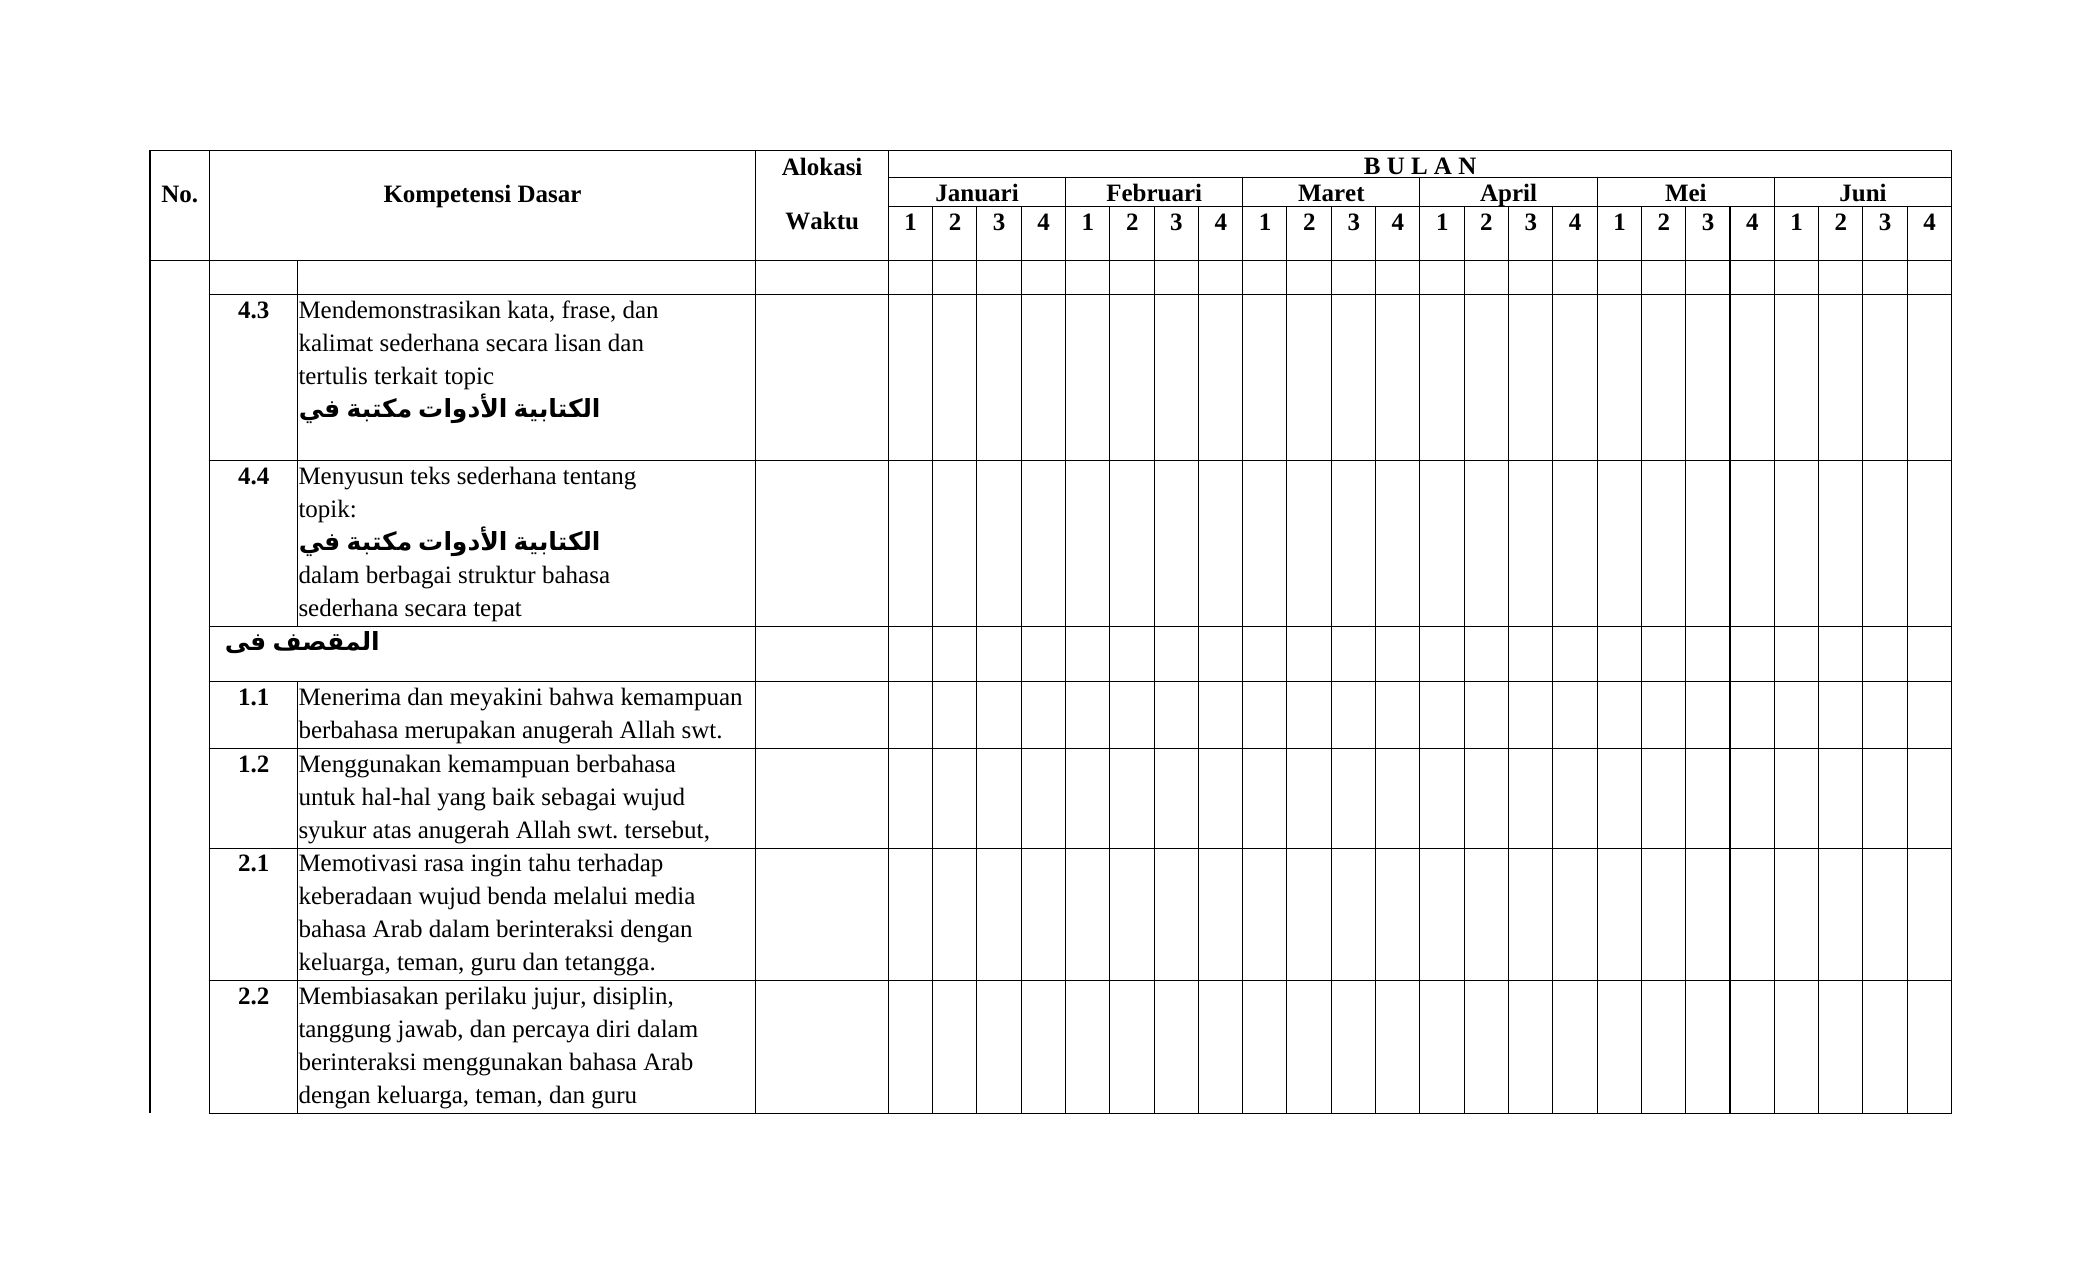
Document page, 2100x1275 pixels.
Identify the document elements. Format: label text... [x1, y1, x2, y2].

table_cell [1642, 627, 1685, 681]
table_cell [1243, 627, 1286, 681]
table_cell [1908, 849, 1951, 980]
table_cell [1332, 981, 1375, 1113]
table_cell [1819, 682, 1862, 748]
table_cell 2 [1642, 207, 1685, 260]
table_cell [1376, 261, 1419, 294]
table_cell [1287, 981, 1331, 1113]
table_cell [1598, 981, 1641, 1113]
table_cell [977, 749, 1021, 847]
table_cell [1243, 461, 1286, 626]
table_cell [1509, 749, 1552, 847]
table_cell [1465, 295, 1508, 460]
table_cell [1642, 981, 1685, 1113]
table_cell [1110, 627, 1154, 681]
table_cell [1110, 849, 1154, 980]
table_header Alokasi Waktu [756, 151, 888, 260]
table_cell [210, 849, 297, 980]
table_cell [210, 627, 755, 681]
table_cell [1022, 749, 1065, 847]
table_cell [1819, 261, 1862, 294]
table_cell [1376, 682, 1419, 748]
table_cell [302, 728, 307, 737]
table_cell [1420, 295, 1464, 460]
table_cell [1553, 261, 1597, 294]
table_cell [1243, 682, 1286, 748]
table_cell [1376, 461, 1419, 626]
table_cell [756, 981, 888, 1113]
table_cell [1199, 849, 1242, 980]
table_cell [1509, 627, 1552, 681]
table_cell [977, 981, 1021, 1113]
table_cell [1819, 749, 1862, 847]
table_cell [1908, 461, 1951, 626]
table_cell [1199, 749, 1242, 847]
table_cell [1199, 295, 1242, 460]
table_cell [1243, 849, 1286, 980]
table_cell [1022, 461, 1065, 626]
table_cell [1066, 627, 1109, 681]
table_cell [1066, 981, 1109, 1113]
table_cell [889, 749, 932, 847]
table_cell 1 [1243, 207, 1286, 260]
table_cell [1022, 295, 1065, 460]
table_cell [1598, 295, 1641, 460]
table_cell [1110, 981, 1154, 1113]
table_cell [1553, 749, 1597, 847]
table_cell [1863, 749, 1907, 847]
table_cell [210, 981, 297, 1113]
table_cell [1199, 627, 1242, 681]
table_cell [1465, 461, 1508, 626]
table_cell 3 [1686, 207, 1729, 260]
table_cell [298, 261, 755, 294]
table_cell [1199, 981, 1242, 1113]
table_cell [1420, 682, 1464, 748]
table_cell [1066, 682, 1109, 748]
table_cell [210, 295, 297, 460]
table_cell Maret [1243, 178, 1419, 206]
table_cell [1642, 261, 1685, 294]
table_cell 1 [889, 207, 932, 260]
table_header No. [151, 151, 209, 260]
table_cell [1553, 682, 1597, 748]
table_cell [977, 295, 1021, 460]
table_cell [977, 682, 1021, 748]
table_cell April [1420, 178, 1597, 206]
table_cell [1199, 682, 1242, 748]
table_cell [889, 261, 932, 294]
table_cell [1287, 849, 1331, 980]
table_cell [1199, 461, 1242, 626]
table_cell 2 [1819, 207, 1862, 260]
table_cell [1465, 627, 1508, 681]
table_cell 2 [1465, 207, 1508, 260]
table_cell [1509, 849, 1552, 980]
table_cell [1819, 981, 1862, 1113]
table_cell 3 [1863, 207, 1907, 260]
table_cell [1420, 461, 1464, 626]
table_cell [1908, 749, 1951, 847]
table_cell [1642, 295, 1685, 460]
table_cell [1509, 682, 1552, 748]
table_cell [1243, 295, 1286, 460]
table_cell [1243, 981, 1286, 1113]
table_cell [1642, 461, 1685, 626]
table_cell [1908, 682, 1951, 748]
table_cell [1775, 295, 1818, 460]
table_cell 4 [1731, 207, 1774, 260]
table_cell 4 [1376, 207, 1419, 260]
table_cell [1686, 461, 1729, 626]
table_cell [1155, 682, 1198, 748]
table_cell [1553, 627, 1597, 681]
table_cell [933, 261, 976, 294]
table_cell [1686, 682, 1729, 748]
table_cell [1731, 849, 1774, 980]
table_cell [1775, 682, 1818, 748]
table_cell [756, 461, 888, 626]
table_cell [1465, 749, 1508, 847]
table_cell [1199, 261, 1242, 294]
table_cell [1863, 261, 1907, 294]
table_cell 4 [1199, 207, 1242, 260]
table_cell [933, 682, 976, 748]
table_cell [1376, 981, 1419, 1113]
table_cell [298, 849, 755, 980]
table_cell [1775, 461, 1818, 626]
table_cell Januari [889, 178, 1065, 206]
table_cell Februari [1066, 178, 1242, 206]
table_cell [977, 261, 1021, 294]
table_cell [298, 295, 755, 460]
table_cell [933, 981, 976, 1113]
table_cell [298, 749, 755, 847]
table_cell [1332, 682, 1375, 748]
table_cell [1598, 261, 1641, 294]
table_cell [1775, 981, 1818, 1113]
table_cell 4 [1553, 207, 1597, 260]
table_cell 1 [1775, 207, 1818, 260]
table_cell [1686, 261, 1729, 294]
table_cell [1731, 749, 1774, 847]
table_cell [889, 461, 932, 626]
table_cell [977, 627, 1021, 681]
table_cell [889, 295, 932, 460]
table_cell 3 [1509, 207, 1552, 260]
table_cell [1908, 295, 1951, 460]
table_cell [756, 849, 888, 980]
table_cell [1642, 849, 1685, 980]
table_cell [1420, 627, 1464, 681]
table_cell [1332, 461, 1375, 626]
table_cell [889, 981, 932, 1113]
table_cell 3 [977, 207, 1021, 260]
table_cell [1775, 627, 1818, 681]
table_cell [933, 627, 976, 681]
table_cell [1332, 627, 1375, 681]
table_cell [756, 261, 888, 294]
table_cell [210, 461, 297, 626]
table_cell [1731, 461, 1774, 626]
table_cell Juni [1775, 178, 1951, 206]
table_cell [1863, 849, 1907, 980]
table_cell 4 [1022, 207, 1065, 260]
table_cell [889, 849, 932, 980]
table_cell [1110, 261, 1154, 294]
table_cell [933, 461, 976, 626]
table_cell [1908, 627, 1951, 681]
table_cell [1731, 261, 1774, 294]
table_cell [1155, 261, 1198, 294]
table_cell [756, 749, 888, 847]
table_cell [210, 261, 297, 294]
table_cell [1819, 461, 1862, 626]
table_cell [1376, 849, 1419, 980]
table_cell 2 [1287, 207, 1331, 260]
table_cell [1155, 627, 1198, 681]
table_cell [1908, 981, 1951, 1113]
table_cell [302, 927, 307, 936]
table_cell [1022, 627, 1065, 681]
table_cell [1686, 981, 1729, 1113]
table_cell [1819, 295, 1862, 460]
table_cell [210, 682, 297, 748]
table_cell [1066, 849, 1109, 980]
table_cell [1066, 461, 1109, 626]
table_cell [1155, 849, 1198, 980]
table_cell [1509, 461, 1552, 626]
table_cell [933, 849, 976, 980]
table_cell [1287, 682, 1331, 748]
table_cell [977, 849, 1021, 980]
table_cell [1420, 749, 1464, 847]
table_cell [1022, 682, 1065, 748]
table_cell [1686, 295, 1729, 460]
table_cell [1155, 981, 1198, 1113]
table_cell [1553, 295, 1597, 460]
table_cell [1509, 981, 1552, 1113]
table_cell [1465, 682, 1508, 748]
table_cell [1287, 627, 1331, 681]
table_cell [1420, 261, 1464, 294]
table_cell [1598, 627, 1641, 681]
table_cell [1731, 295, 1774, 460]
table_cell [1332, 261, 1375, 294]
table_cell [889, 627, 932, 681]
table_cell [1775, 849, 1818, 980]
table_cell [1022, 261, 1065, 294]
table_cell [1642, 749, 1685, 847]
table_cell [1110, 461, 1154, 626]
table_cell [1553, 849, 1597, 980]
table_cell 3 [1155, 207, 1198, 260]
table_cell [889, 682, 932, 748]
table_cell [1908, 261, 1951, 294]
table_cell 4 [1908, 207, 1951, 260]
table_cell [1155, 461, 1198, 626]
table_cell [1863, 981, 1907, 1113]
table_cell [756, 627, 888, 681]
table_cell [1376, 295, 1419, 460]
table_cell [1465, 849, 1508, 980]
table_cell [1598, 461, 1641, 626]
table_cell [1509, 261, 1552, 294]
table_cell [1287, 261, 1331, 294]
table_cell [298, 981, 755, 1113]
table_cell 2 [1110, 207, 1154, 260]
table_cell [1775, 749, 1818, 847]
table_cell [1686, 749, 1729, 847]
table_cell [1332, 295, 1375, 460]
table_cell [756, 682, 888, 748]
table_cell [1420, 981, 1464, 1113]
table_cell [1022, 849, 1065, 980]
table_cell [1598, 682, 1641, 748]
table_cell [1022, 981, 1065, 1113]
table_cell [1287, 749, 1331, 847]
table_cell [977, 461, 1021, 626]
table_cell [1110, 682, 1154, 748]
table_cell Mei [1598, 178, 1774, 206]
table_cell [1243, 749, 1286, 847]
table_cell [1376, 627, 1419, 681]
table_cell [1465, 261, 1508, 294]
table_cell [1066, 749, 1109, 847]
table_header B U L A N [889, 151, 1951, 177]
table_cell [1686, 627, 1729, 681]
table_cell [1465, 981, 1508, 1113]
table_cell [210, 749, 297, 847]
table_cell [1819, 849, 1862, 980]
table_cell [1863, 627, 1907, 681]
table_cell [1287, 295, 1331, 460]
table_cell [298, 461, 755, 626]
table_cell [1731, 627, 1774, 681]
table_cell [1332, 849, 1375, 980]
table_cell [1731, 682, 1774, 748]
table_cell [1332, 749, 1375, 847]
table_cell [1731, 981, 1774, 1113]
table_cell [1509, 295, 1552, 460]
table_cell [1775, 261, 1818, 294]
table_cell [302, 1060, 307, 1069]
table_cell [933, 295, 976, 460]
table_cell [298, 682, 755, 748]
table_cell 1 [1420, 207, 1464, 260]
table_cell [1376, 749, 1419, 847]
table_cell 2 [933, 207, 976, 260]
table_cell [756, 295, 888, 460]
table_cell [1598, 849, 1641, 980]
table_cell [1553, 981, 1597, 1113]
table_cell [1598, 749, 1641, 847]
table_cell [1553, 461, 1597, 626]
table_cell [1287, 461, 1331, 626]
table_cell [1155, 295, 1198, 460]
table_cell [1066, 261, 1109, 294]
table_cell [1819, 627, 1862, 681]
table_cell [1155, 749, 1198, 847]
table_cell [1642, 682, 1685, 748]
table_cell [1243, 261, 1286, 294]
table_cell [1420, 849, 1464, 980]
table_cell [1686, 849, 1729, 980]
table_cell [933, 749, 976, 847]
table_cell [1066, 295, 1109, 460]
table_header Kompetensi Dasar [210, 151, 755, 260]
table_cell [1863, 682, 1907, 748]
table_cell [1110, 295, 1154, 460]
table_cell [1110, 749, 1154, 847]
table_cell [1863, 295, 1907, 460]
table_cell 3 [1332, 207, 1375, 260]
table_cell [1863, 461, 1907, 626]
table_cell 1 [1598, 207, 1641, 260]
table_cell 1 [1066, 207, 1109, 260]
